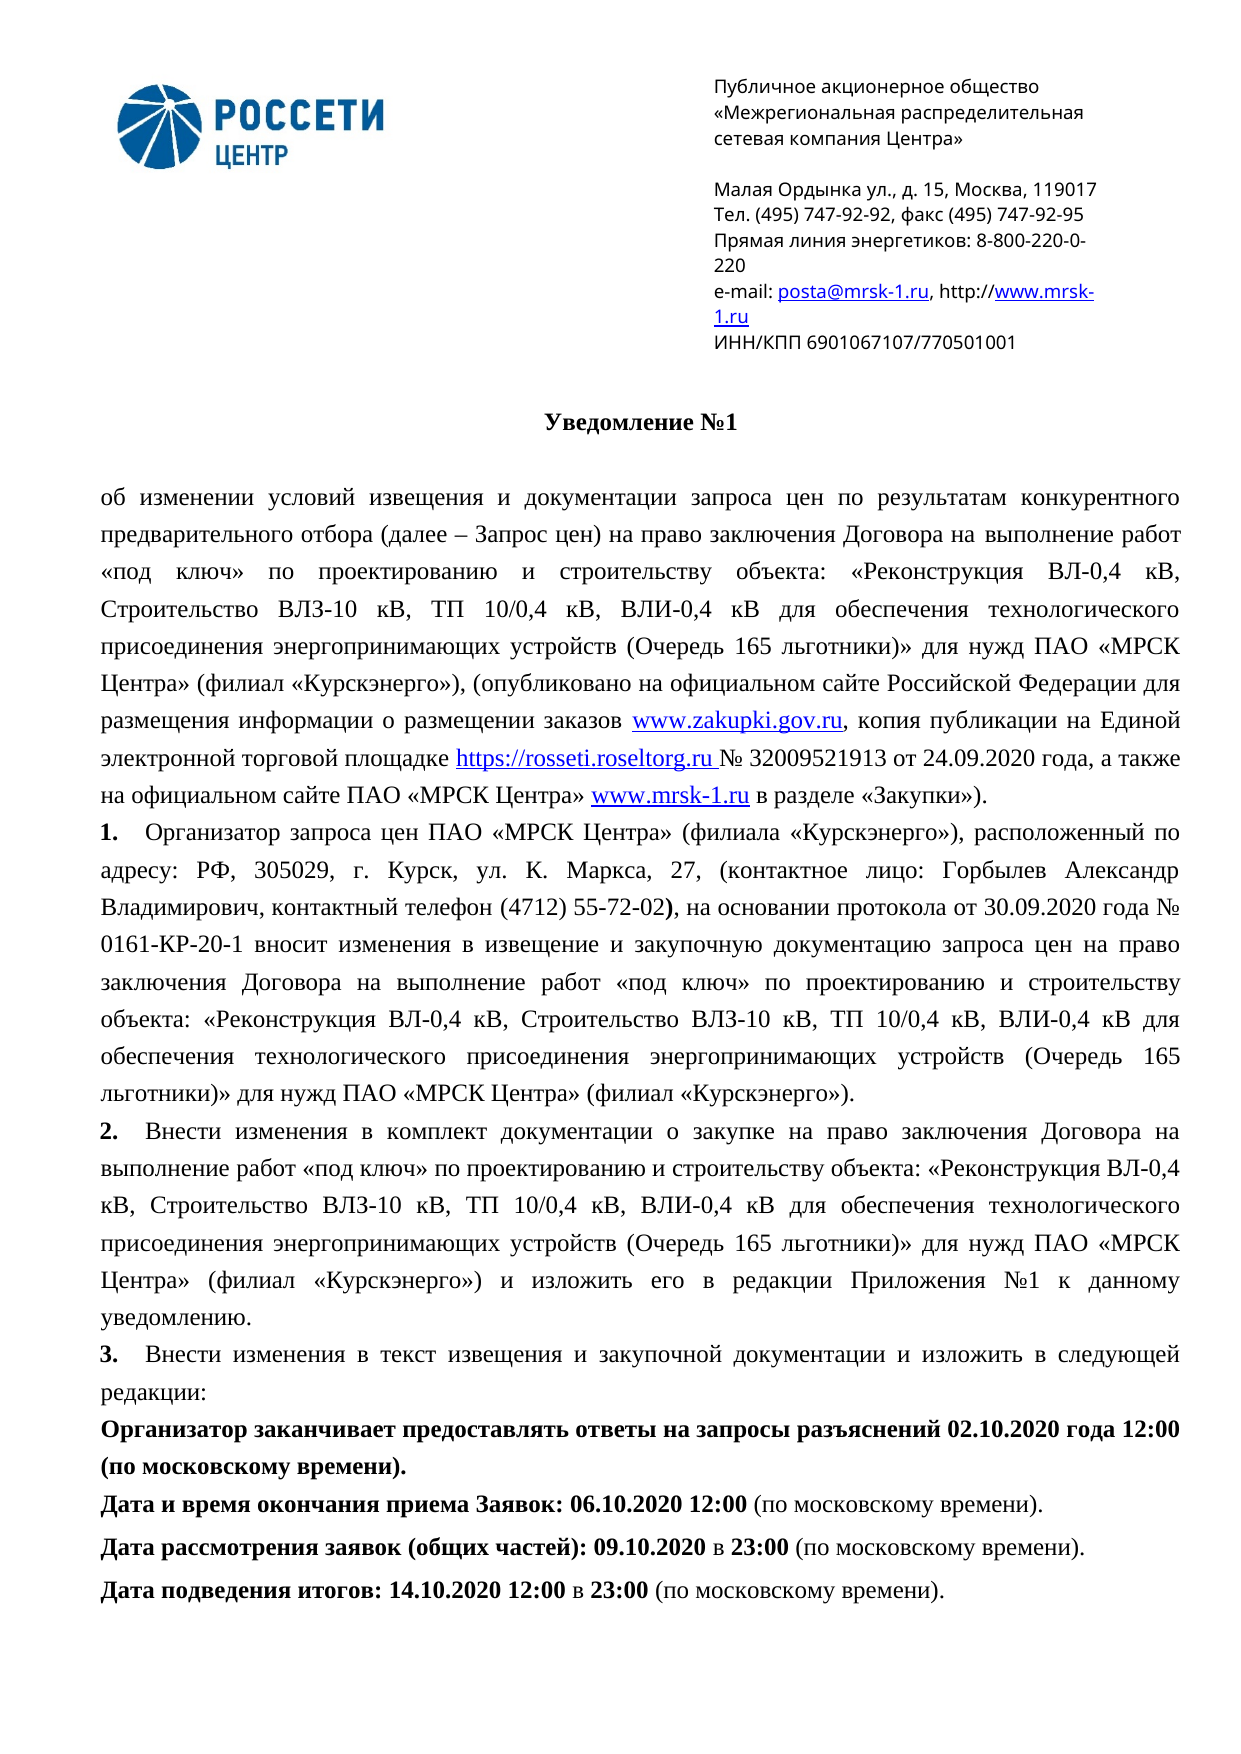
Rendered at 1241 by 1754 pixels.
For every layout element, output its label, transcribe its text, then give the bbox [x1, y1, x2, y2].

text Дата и время окончания приема Заявок: 06.10.2020 12:00 (по московскому времени). [100, 1489, 1181, 1517]
list Организатор заканчивает предоставлять ответы на запросы разъяснений 02.10.2020 года 12:00 (по московскому времени). [100, 1414, 1181, 1480]
table_header [112, 74, 702, 354]
table_header Публичное акционерное общество «Межрегиональная распределительная сетевая компания Центра» Малая Ордынка ул., д. 15, Москва, 119017 Тел. (495) 747-92-92, факс (495) 747-92-95 Прямая линия энергетиков: 8-800-220-0-220 e-mail: posta@mrsk-1.ru, http://www.mrsk-1.ru ИНН/КПП 6901067107/770501001 [702, 74, 1116, 354]
list Организатор запроса цен ПАО «МРСК Центра» (филиала «Курскэнерго»), расположенный по адресу: РФ, 305029, г. Курск, ул. К. Маркса, 27, (контактное лицо: Горбылев Александр Владимирович, контактный телефон (4712) 55-72-02), на основании протокола от 30.09.2020 года № 0161-КР-20-1 вносит изменения в извещение и закупочную документацию запроса цен на право заключения Договора на выполнение работ «под ключ» по проектированию и строительству объекта: «Реконструкция ВЛ-0,4 кВ, Строительство ВЛЗ-10 кВ, ТП 10/0,4 кВ, ВЛИ-0,4 кВ для обеспечения технологического присоединения энергопринимающих устройств (Очередь 165 льготники)» для нужд ПАО «МРСК Центра» (филиал «Курскэнерго»). [99, 817, 1181, 1107]
text об изменении условий извещения и документации запроса цен по результатам конкурентного предварительного отбора (далее – Запрос цен) на право заключения Договора на выполнение работ «под ключ» по проектированию и строительству объекта: «Реконструкция ВЛ-0,4 кВ, Строительство ВЛЗ-10 кВ, ТП 10/0,4 кВ, ВЛИ-0,4 кВ для обеспечения технологического присоединения энергопринимающих устройств (Очередь 165 льготники)» для нужд ПАО «МРСК Центра» (филиал «Курскэнерго»), (опубликовано на официальном сайте Российской Федерации для размещения информации о размещении заказов www.zakupki.gov.ru, копия публикации на Единой электронной торговой площадке https://rosseti.roseltorg.ru № 32009521913 от 24.09.2020 года, а также на официальном сайте ПАО «МРСК Центра» www.mrsk-1.ru в разделе «Закупки»). [100, 482, 1181, 809]
text Дата подведения итогов: 14.10.2020 12:00 в 23:00 (по московскому времени). [100, 1575, 1181, 1604]
text Уведомление №1 [100, 407, 1181, 436]
list Внести изменения в текст извещения и закупочной документации и изложить в следующей редакции: [99, 1339, 1181, 1406]
text Дата рассмотрения заявок (общих частей): 09.10.2020 в 23:00 (по московскому времени). [100, 1532, 1181, 1561]
list Внести изменения в комплект документации о закупке на право заключения Договора на выполнение работ «под ключ» по проектированию и строительству объекта: «Реконструкция ВЛ-0,4 кВ, Строительство ВЛЗ-10 кВ, ТП 10/0,4 кВ, ВЛИ-0,4 кВ для обеспечения технологического присоединения энергопринимающих устройств (Очередь 165 льготники)» для нужд ПАО «МРСК Центра» (филиал «Курскэнерго») и изложить его в редакции Приложения №1 к данному уведомлению. [99, 1116, 1181, 1331]
